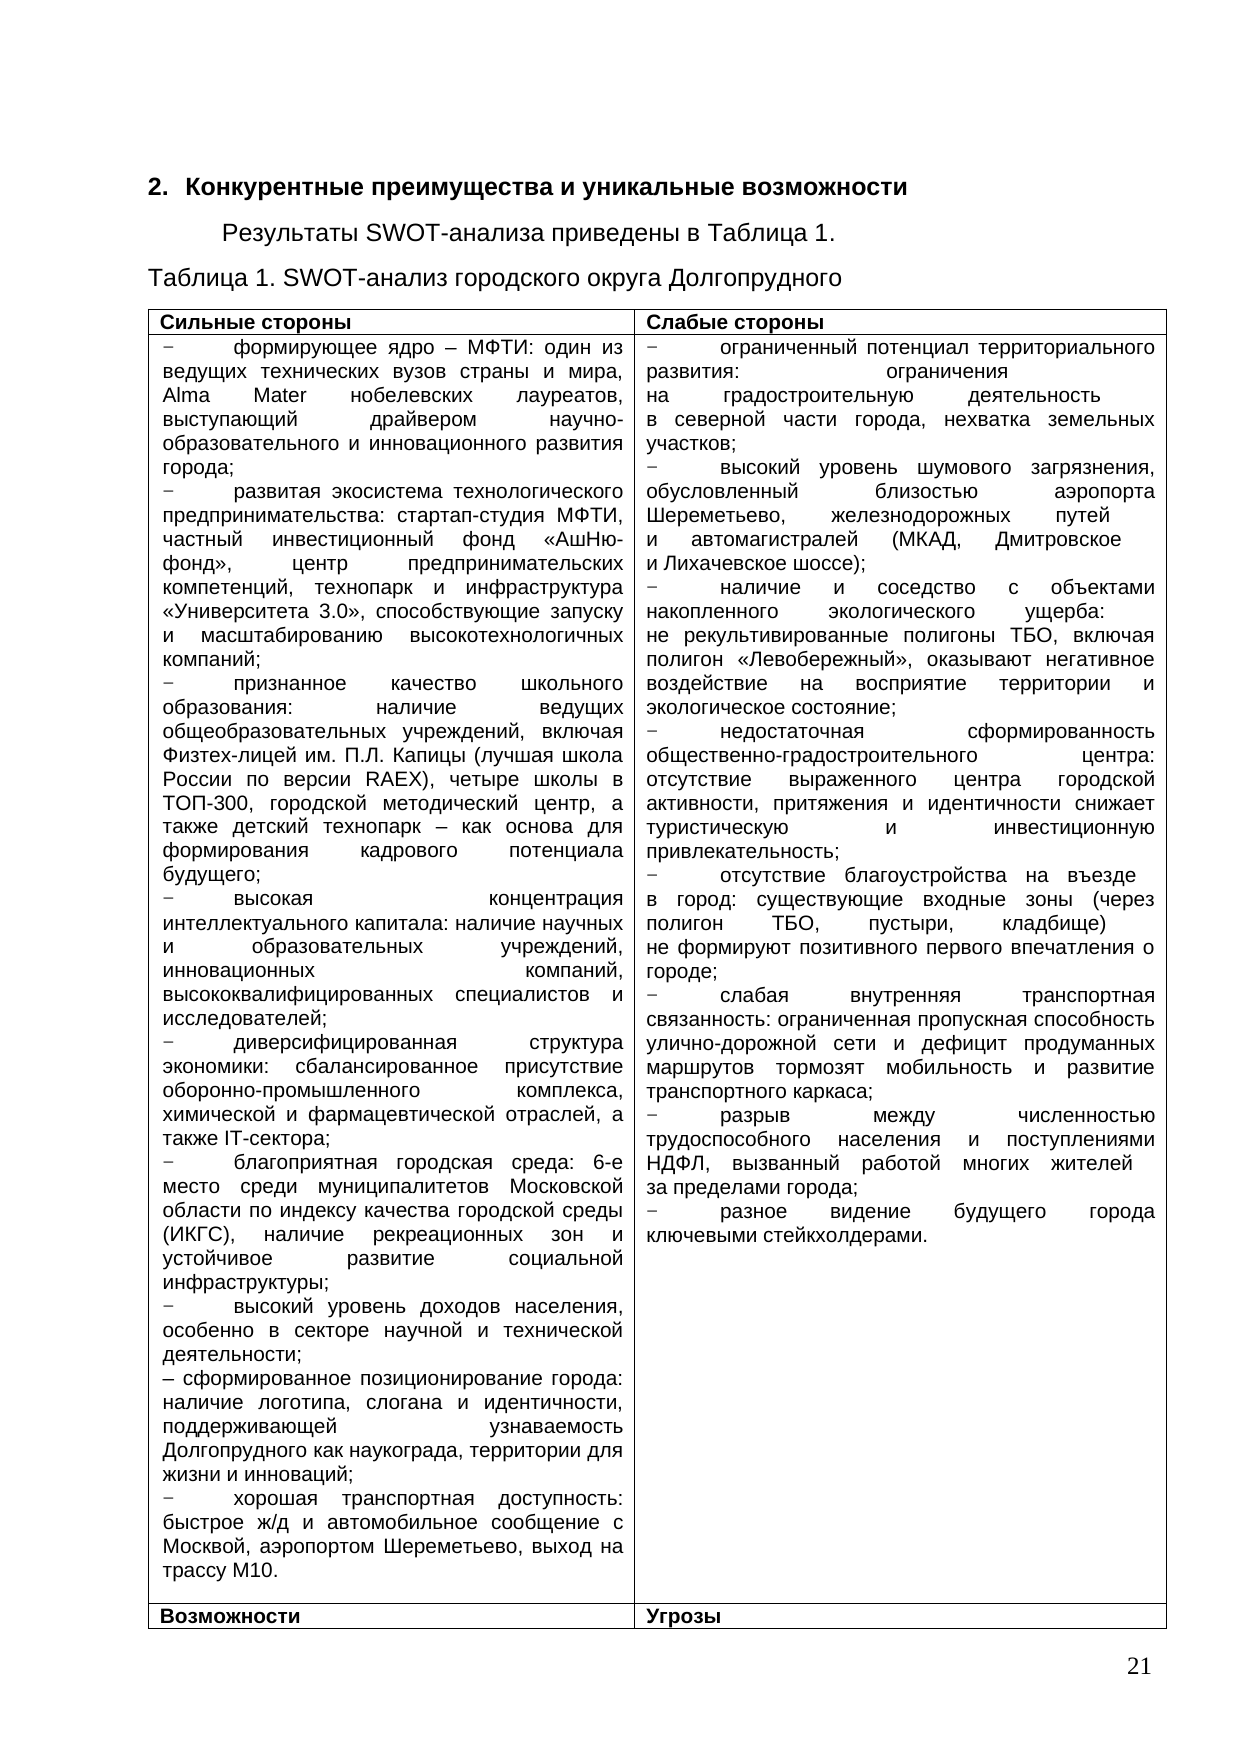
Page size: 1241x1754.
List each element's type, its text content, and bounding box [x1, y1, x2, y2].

text Результаты SWOT-анализа приведены в Таблица 1. [148, 217, 1152, 246]
table_cell формирующее ядро – МФТИ: один из ведущих технических вузов страны и мира, Alma Mater нобелевских лауреатов, выступающий драйвером научно-образовательного и инновационного развития города; развитая экосистема технологического предпринимательства: стартап-студия МФТИ, частный инвестиционный фонд «АшНю-фонд», центр предпринимательских компетенций, технопарк и инфраструктура «Университета 3.0», способствующие запуску и масштабированию высокотехнологичных компаний; признанное качество школьного образования: наличие ведущих общеобразовательных учреждений, включая Физтех-лицей им. П.Л. Капицы (лучшая школа России по версии RAEX), четыре школы в ТОП-300, городской методический центр, а также детский технопарк – как основа для формирования кадрового потенциала будущего; высокая концентрация интеллектуального капитала: наличие научных и образовательных учреждений, инновационных компаний, высококвалифицированных специалистов и исследователей; диверсифицированная структура экономики: сбалансированное присутствие оборонно-промышленного комплекса, химической и фармацевтической отраслей, а также IT-сектора; благоприятная городская среда: 6-е место среди муниципалитетов Московской области по индексу качества городской среды (ИКГС), наличие рекреационных зон и устойчивое развитие социальной инфраструктуры; высокий уровень доходов населения, особенно в секторе научной и технической деятельности; – сформированное позиционирование города: наличие логотипа, слогана и идентичности, поддерживающей узнаваемость Долгопрудного как наукограда, территории для жизни и инноваций; хорошая транспортная доступность: быстрое ж/д и автомобильное сообщение с Москвой, аэропортом Шереметьево, выход на трассу М10. [149, 335, 634, 1603]
subtitle Конкурентные преимущества и уникальные возможности [148, 172, 1152, 201]
table_cell ограниченный потенциал территориального развития: ограничения на градостроительную деятельность в северной части города, нехватка земельных участков; высокий уровень шумового загрязнения, обусловленный близостью аэропорта Шереметьево, железнодорожных путей и автомагистралей (МКАД, Дмитровское и Лихачевское шоссе); наличие и соседство с объектами накопленного экологического ущерба: не рекультивированные полигоны ТБО, включая полигон «Левобережный», оказывают негативное воздействие на восприятие территории и экологическое состояние; недостаточная сформированность общественно-градостроительного центра: отсутствие выраженного центра городской активности, притяжения и идентичности снижает туристическую и инвестиционную привлекательность; отсутствие благоустройства на въезде в город: существующие входные зоны (через полигон ТБО, пустыри, кладбище) не формируют позитивного первого впечатления о городе; слабая внутренняя транспортная связанность: ограниченная пропускная способность улично-дорожной сети и дефицит продуманных маршрутов тормозят мобильность и развитие транспортного каркаса; разрыв между численностью трудоспособного населения и поступлениями НДФЛ, вызванный работой многих жителей за пределами города; разное видение будущего города ключевыми стейкхолдерами. [635, 335, 1166, 1603]
table_header Слабые стороны [635, 310, 1166, 333]
table_header Сильные стороны [149, 310, 634, 333]
text Таблица 1. SWOT-анализ городского округа Долгопрудного [148, 263, 1152, 292]
table_cell Угрозы [635, 1604, 1166, 1628]
table_cell Возможности [149, 1604, 634, 1628]
